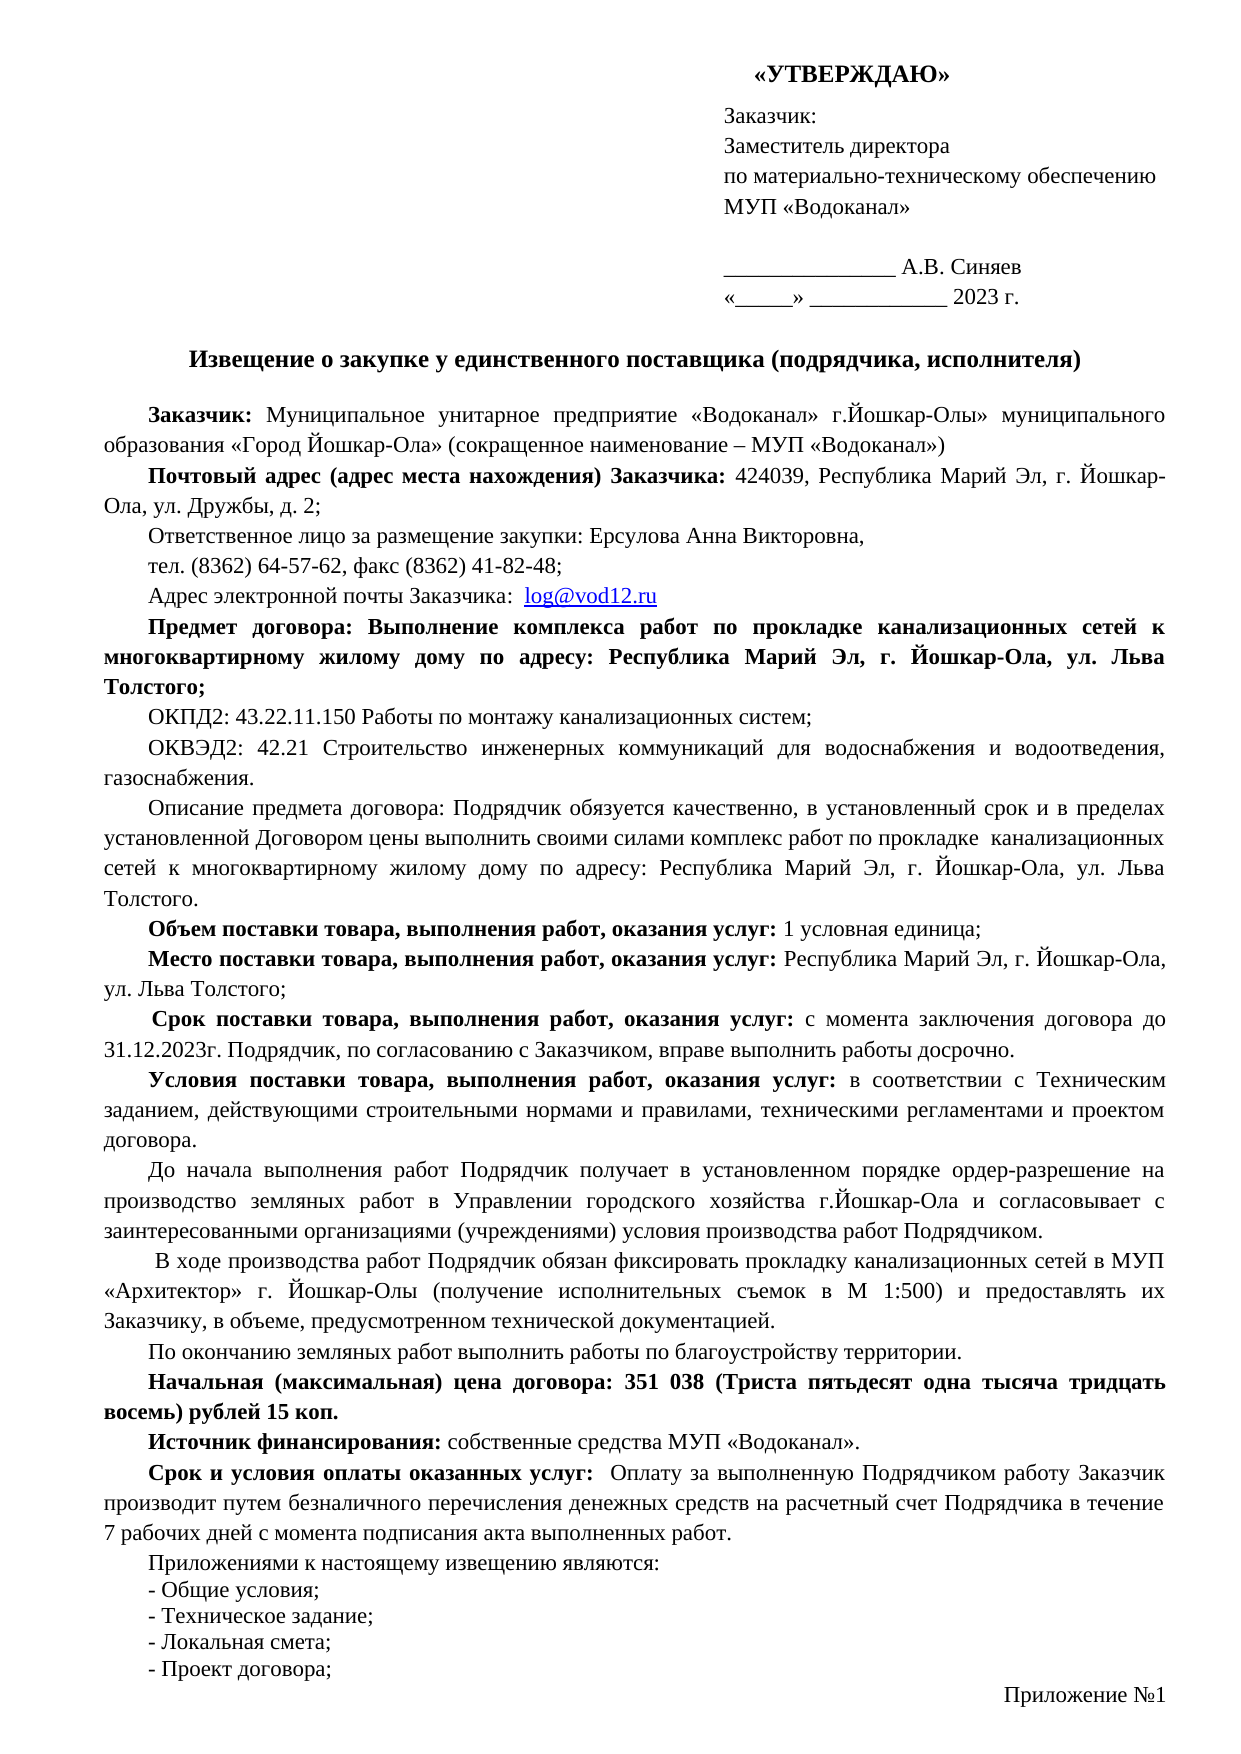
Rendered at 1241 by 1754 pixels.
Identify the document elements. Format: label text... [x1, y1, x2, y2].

text Адрес электронной почты Заказчика: log@vod12.ru [103, 583, 1166, 609]
text _______________ А.В. Синяев [724, 253, 1166, 279]
list До начала выполнения работ Подрядчик получает в установленном порядке ордер-разрешение на производство земляных работ в Управлении городского хозяйства г.Йошкар-Ола и согласовывает с заинтересованными организациями (учреждениями) условия производства работ Подрядчиком. [103, 1157, 1166, 1243]
title Объем поставки товара, выполнения работ, оказания услуг: 1 условная единица; [103, 915, 1166, 941]
text «УТВЕРЖДАЮ» [703, 59, 1166, 88]
title ОКВЭД2: 42.21 Строительство инженерных коммуникаций для водоснабжения и водоотведения, газоснабжения. [103, 734, 1166, 790]
list По окончанию земляных работ выполнить работы по благоустройству территории. [103, 1338, 1166, 1364]
text Приложениями к настоящему извещению являются: [103, 1549, 1166, 1576]
title Начальная (максимальная) цена договора: 351 038 (Триста пятьдесят одна тысяча тридцать восемь) рублей 15 коп. [103, 1368, 1166, 1424]
text Заказчик: [724, 102, 1166, 128]
list В ходе производства работ Подрядчик обязан фиксировать прокладку канализационных сетей в МУП «Архитектор» г. Йошкар-Олы (получение исполнительных съемок в М 1:500) и предоставлять их Заказчику, в объеме, предусмотренном технической документацией. [103, 1247, 1166, 1334]
text - Общие условия; [103, 1576, 1166, 1602]
title Источник финансирования: собственные средства МУП «Водоканал». [103, 1428, 1166, 1455]
text - Техническое задание; [103, 1602, 1166, 1628]
text - Локальная смета; [103, 1628, 1166, 1655]
title Описание предмета договора: Подрядчик обязуется качественно, в установленный срок и в пределах установленной Договором цены выполнить своими силами комплекс работ по прокладке канализационных сетей к многоквартирному жилому дому по адресу: Республика Марий Эл, г. Йошкар-Ола, ул. Льва Толстого. [103, 794, 1166, 911]
text Срок и условия оплаты оказанных услуг: Оплату за выполненную Подрядчиком работу Заказчик производит путем безналичного перечисления денежных средств на расчетный счет Подрядчика в течение 7 рабочих дней с момента подписания акта выполненных работ. [103, 1459, 1166, 1545]
text - Проект договора; [103, 1655, 1166, 1681]
text Ответственное лицо за размещение закупки: Ерсулова Анна Викторовна, [103, 522, 1166, 548]
list Условия поставки товара, выполнения работ, оказания услуг: в соответствии с Техническим заданием, действующими строительными нормами и правилами, техническими регламентами и проектом договора. [103, 1066, 1166, 1153]
list Почтовый адрес (адрес места нахождения) Заказчика: 424039, Республика Марий Эл, г. Йошкар-Ола, ул. Дружбы, д. 2; [103, 462, 1166, 518]
text по материально-техническому обеспечению МУП «Водоканал» [724, 163, 1166, 219]
title ОКПД2: 43.22.11.150 Работы по монтажу канализационных систем; [103, 703, 1166, 730]
title Предмет договора: Выполнение комплекса работ по прокладке канализационных сетей к многоквартирному жилому дому по адресу: Республика Марий Эл, г. Йошкар-Ола, ул. Льва Толстого; [103, 613, 1166, 699]
list Место поставки товара, выполнения работ, оказания услуг: Республика Марий Эл, г. Йошкар-Ола, ул. Льва Толстого; [103, 945, 1166, 1002]
text тел. (8362) 64-57-62, факс (8362) 41-82-48; [103, 552, 1166, 579]
text «_____» ____________ 2023 г. [724, 283, 1166, 310]
text Извещение о закупке у единственного поставщика (подрядчика, исполнителя) [103, 344, 1166, 373]
text Приложение №1 [103, 1681, 1166, 1707]
title Заказчик: Муниципальное унитарное предприятие «Водоканал» г.Йошкар-Олы» муниципального образования «Город Йошкар-Ола» (сокращенное наименование – МУП «Водоканал») [103, 401, 1166, 458]
list Срок поставки товара, выполнения работ, оказания услуг: с момента заключения договора до 31.12.2023г. Подрядчик, по согласованию с Заказчиком, вправе выполнить работы досрочно. [103, 1006, 1166, 1062]
text Заместитель директора [724, 132, 1166, 159]
